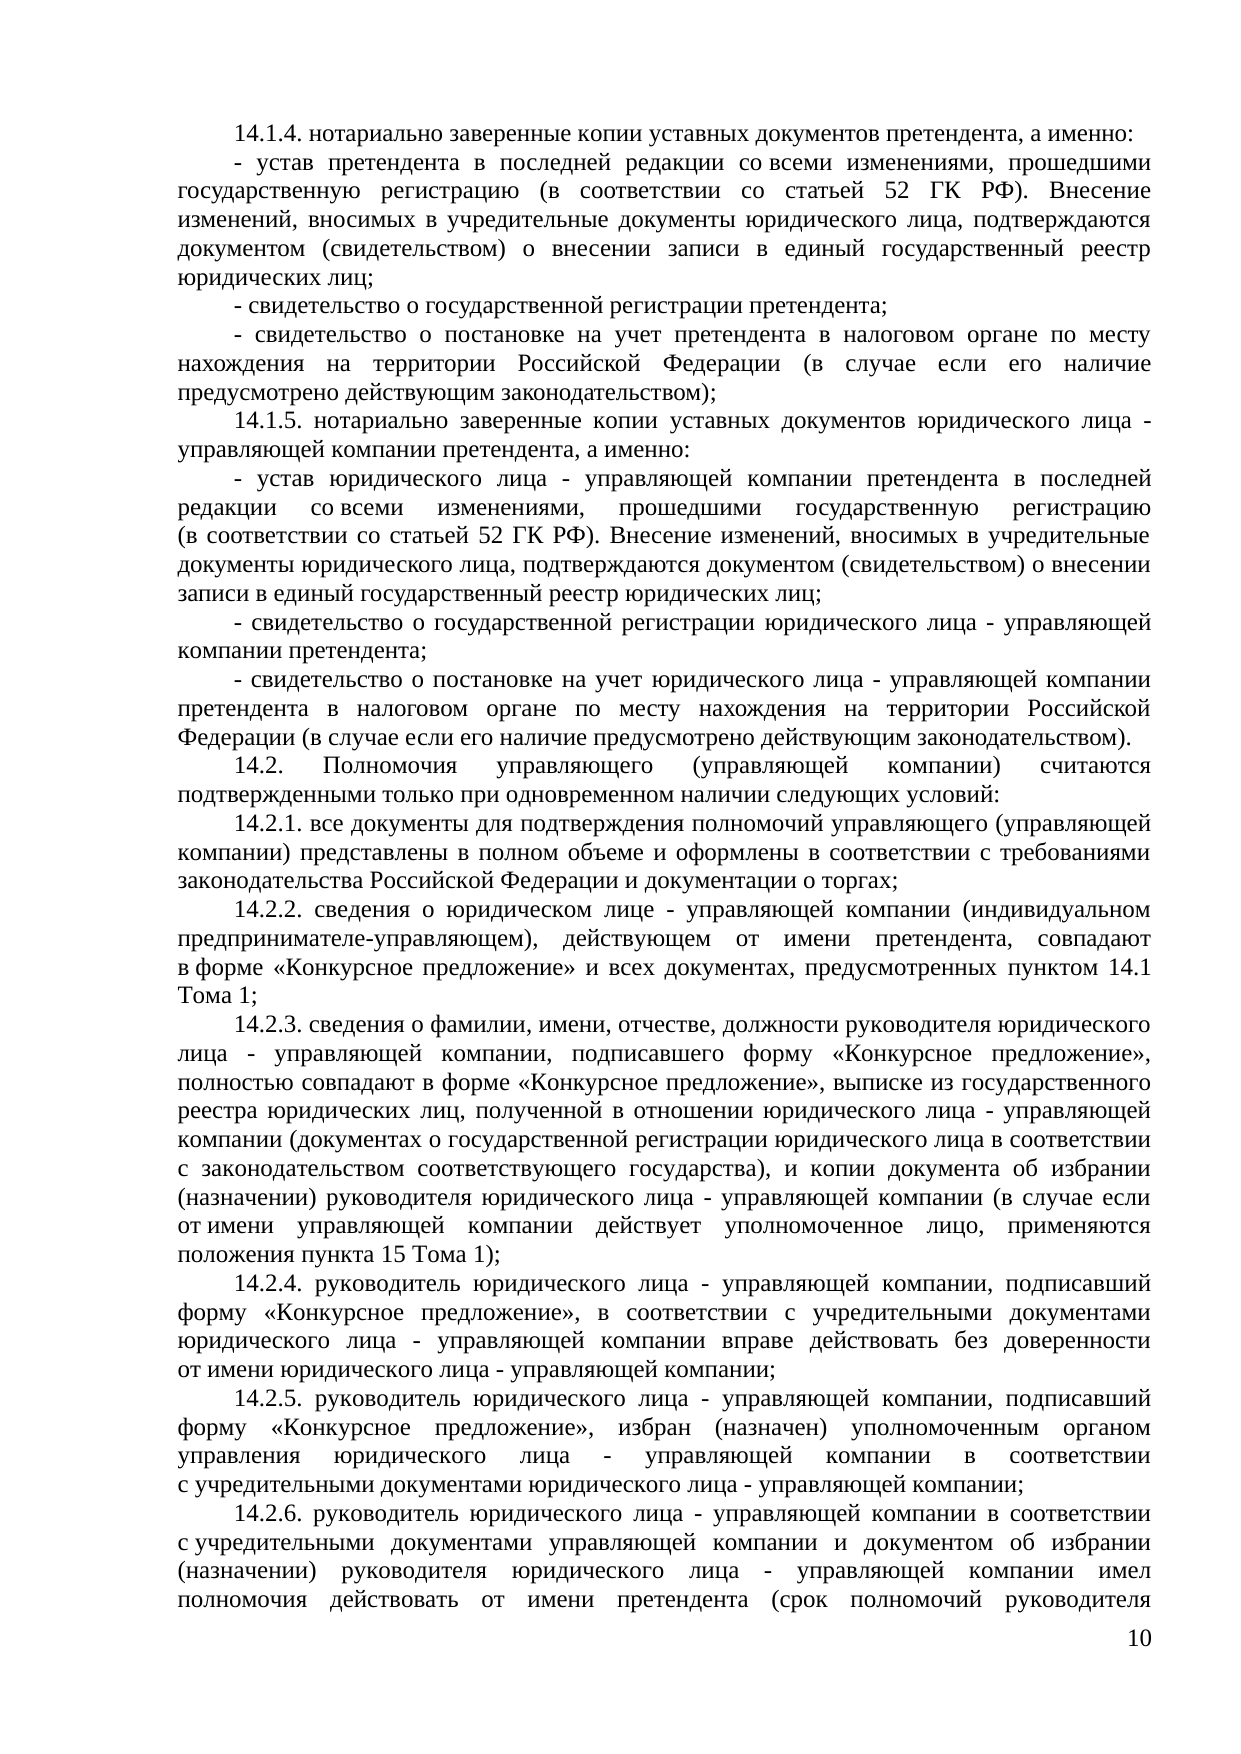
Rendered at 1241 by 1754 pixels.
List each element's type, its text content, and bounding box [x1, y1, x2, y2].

text 14.1.4. нотариально заверенные копии уставных документов претендента, а именно: [177, 118, 1152, 147]
text - свидетельство о постановке на учет юридического лица - управляющей компании претендента в налоговом органе по месту нахождения на территории Российской Федерации (в случае если его наличие предусмотрено действующим законодательством). [177, 664, 1152, 751]
text - свидетельство о государственной регистрации юридического лица - управляющей компании претендента; [177, 607, 1152, 664]
text 14.2.2. сведения о юридическом лице - управляющей компании (индивидуальном предпринимателе-управляющем), действующем от имени претендента, совпадают в форме «Конкурсное предложение» и всех документах, предусмотренных пунктом 14.1 Тома 1; [177, 894, 1152, 1009]
text 14.2.5. руководитель юридического лица - управляющей компании, подписавший форму «Конкурсное предложение», избран (назначен) уполномоченным органом управления юридического лица - управляющей компании в соответствии с учредительными документами юридического лица - управляющей компании; [177, 1383, 1152, 1498]
text - устав юридического лица - управляющей компании претендента в последней редакции со всеми изменениями, прошедшими государственную регистрацию (в соответствии со статьей 52 ГК РФ). Внесение изменений, вносимых в учредительные документы юридического лица, подтверждаются документом (свидетельством) о внесении записи в единый государственный реестр юридических лиц; [177, 463, 1152, 607]
text 14.1.5. нотариально заверенные копии уставных документов юридического лица - управляющей компании претендента, а именно: [177, 406, 1152, 463]
text - свидетельство о государственной регистрации претендента; [177, 291, 1152, 319]
text - устав претендента в последней редакции со всеми изменениями, прошедшими государственную регистрацию (в соответствии со статьей 52 ГК РФ). Внесение изменений, вносимых в учредительные документы юридического лица, подтверждаются документом (свидетельством) о внесении записи в единый государственный реестр юридических лиц; [177, 147, 1152, 291]
text 14.2. Полномочия управляющего (управляющей компании) считаются подтвержденными только при одновременном наличии следующих условий: [177, 751, 1152, 808]
text 14.2.1. все документы для подтверждения полномочий управляющего (управляющей компании) представлены в полном объеме и оформлены в соответствии с требованиями законодательства Российской Федерации и документации о торгах; [177, 808, 1152, 894]
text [177, 1498, 1152, 1613]
text 14.2.4. руководитель юридического лица - управляющей компании, подписавший форму «Конкурсное предложение», в соответствии с учредительными документами юридического лица - управляющей компании вправе действовать без доверенности от имени юридического лица - управляющей компании; [177, 1268, 1152, 1383]
text - свидетельство о постановке на учет претендента в налоговом органе по месту нахождения на территории Российской Федерации (в случае если его наличие предусмотрено действующим законодательством); [177, 319, 1152, 406]
text 14.2.3. сведения о фамилии, имени, отчестве, должности руководителя юридического лица - управляющей компании, подписавшего форму «Конкурсное предложение», полностью совпадают в форме «Конкурсное предложение», выписке из государственного реестра юридических лиц, полученной в отношении юридического лица - управляющей компании (документах о государственной регистрации юридического лица в соответствии с законодательством соответствующего государства), и копии документа об избрании (назначении) руководителя юридического лица - управляющей компании (в случае если от имени управляющей компании действует уполномоченное лицо, применяются положения пункта 15 Тома 1); [177, 1009, 1152, 1268]
